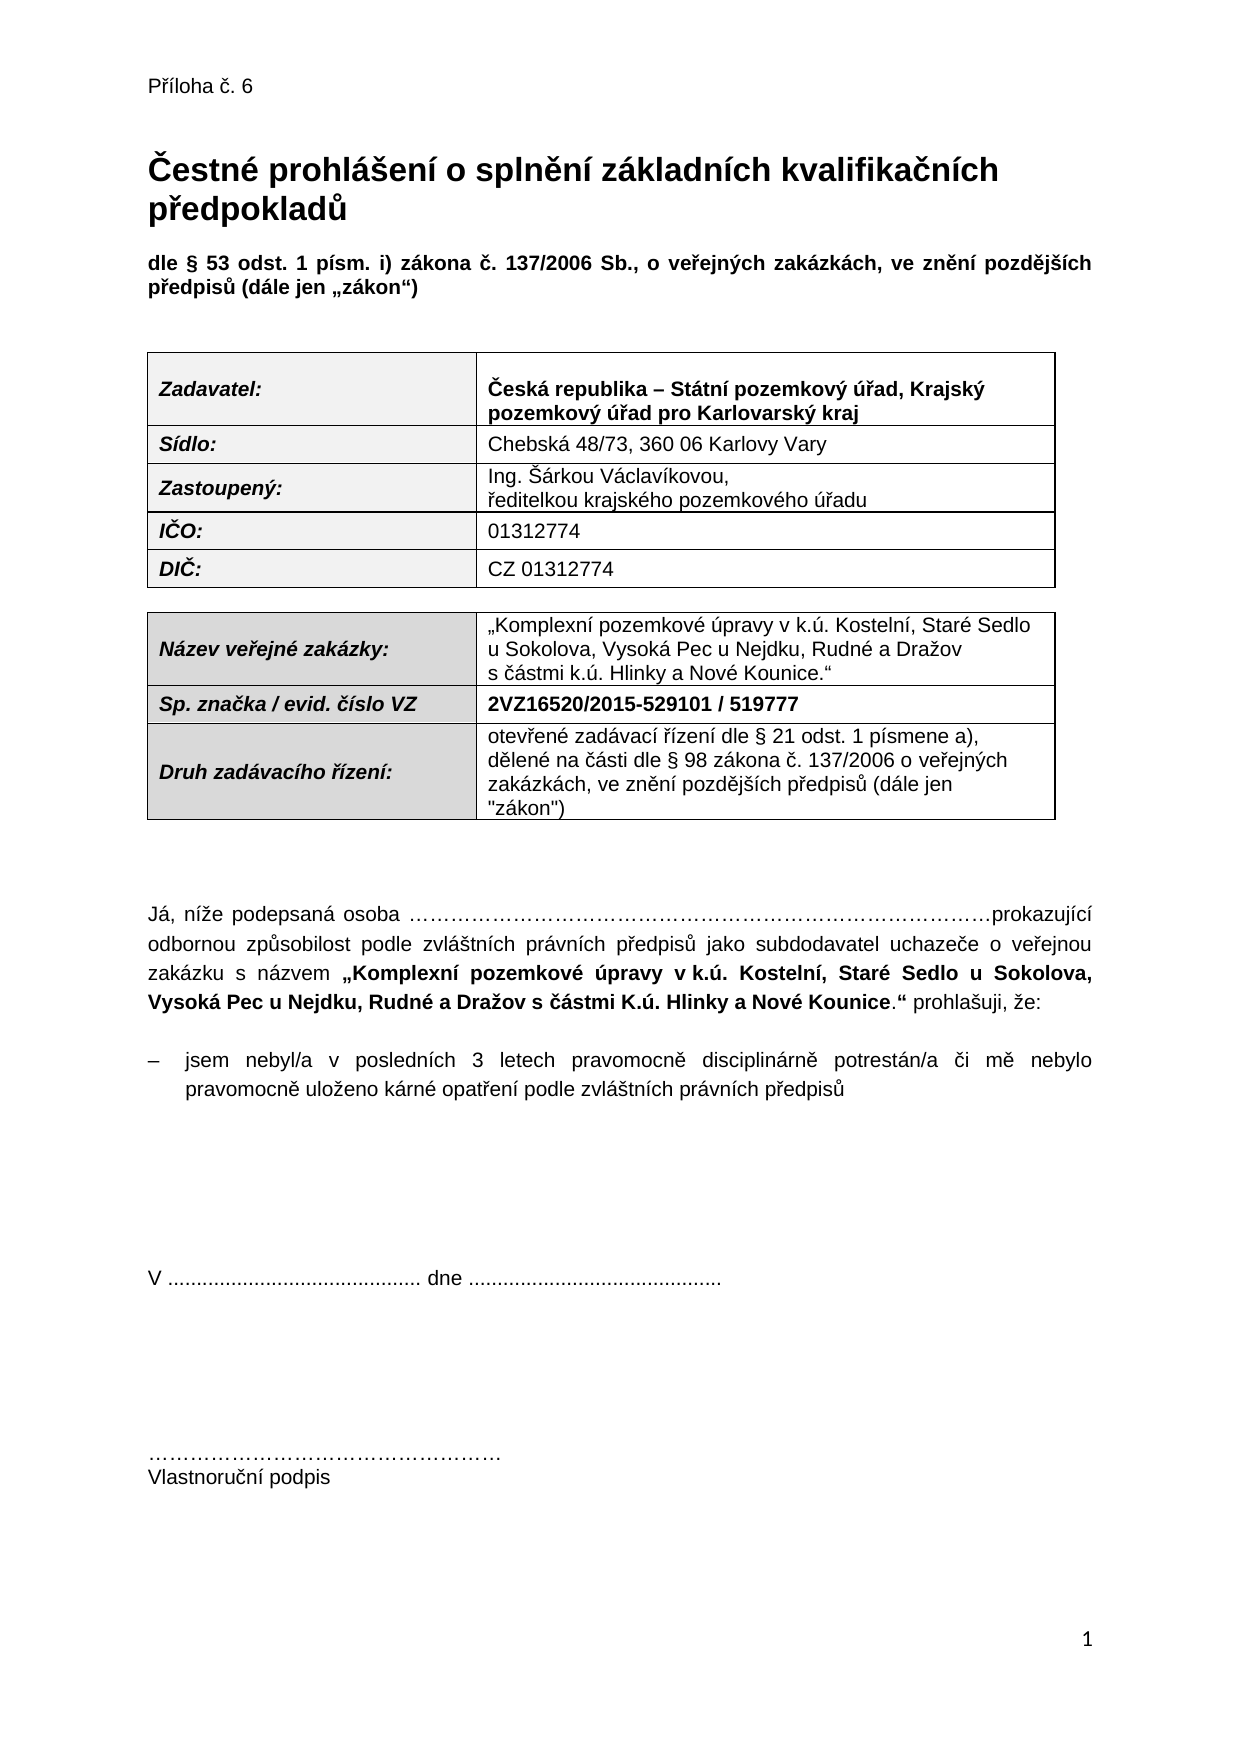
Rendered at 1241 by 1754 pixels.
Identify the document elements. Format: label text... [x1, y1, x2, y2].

table_cell otevřené zadávací řízení dle § 21 odst. 1 písmene a), dělené na části dle § 98 zákona č. 137/2006 o veřejných zakázkách, ve znění pozdějších předpisů (dále jen "zákon") [477, 724, 1054, 819]
table_header Česká republika – Státní pozemkový úřad, Krajský pozemkový úřad pro Karlovarský kraj [477, 353, 1054, 425]
table_cell DIČ: [148, 550, 476, 587]
table_cell Druh zadávacího řízení: [148, 724, 476, 819]
text Čestné prohlášení o splnění základních kvalifikačních [148, 150, 1093, 189]
table_header Název veřejné zakázky: [148, 613, 476, 685]
table_cell 2VZ16520/2015-529101 / 519777 [477, 686, 1054, 722]
table_cell Zastoupený: [148, 464, 476, 511]
text Já, níže podepsaná osoba …………………………………………………………………………prokazující odbornou způsobilost podle zvláštních právních předpisů jako subdodavatel uchazeče o veřejnou zakázku s názvem „Komplexní pozemkové úpravy v k.ú. Kostelní, Staré Sedlo u Sokolova, Vysoká Pec u Nejdku, Rudné a Dražov s částmi K.ú. Hlinky a Nové Kounice.“ prohlašuji, že: [148, 897, 1093, 1014]
table_cell 01312774 [477, 513, 1054, 549]
text Vlastnoruční podpis [148, 1465, 1093, 1489]
text V ............................................ dne ............................................ [148, 1261, 1093, 1290]
text …………………………………………… [148, 1436, 1093, 1465]
table_header Zadavatel: [148, 353, 476, 425]
table_cell Sídlo: [148, 426, 476, 462]
table_cell IČO: [148, 513, 476, 549]
text – jsem nebyl/a v posledních 3 letech pravomocně disciplinárně potrestán/a či mě nebylo pravomocně uloženo kárné opatření podle zvláštních právních předpisů [148, 1043, 1093, 1101]
table_header „Komplexní pozemkové úpravy v k.ú. Kostelní, Staré Sedlo u Sokolova, Vysoká Pec u Nejdku, Rudné a Dražov s částmi k.ú. Hlinky a Nové Kounice.“ [477, 613, 1054, 685]
table_cell CZ 01312774 [477, 550, 1054, 587]
table_cell Ing. Šárkou Václavíkovou, ředitelkou krajského pozemkového úřadu [477, 464, 1054, 511]
table_cell Chebská 48/73, 360 06 Karlovy Vary [477, 426, 1054, 462]
text předpokladů [148, 189, 1093, 227]
table_cell Sp. značka / evid. číslo VZ [148, 686, 476, 722]
text dle § 53 odst. 1 písm. i) zákona č. 137/2006 Sb., o veřejných zakázkách, ve znění pozdějších předpisů (dále jen „zákon“) [148, 251, 1093, 299]
